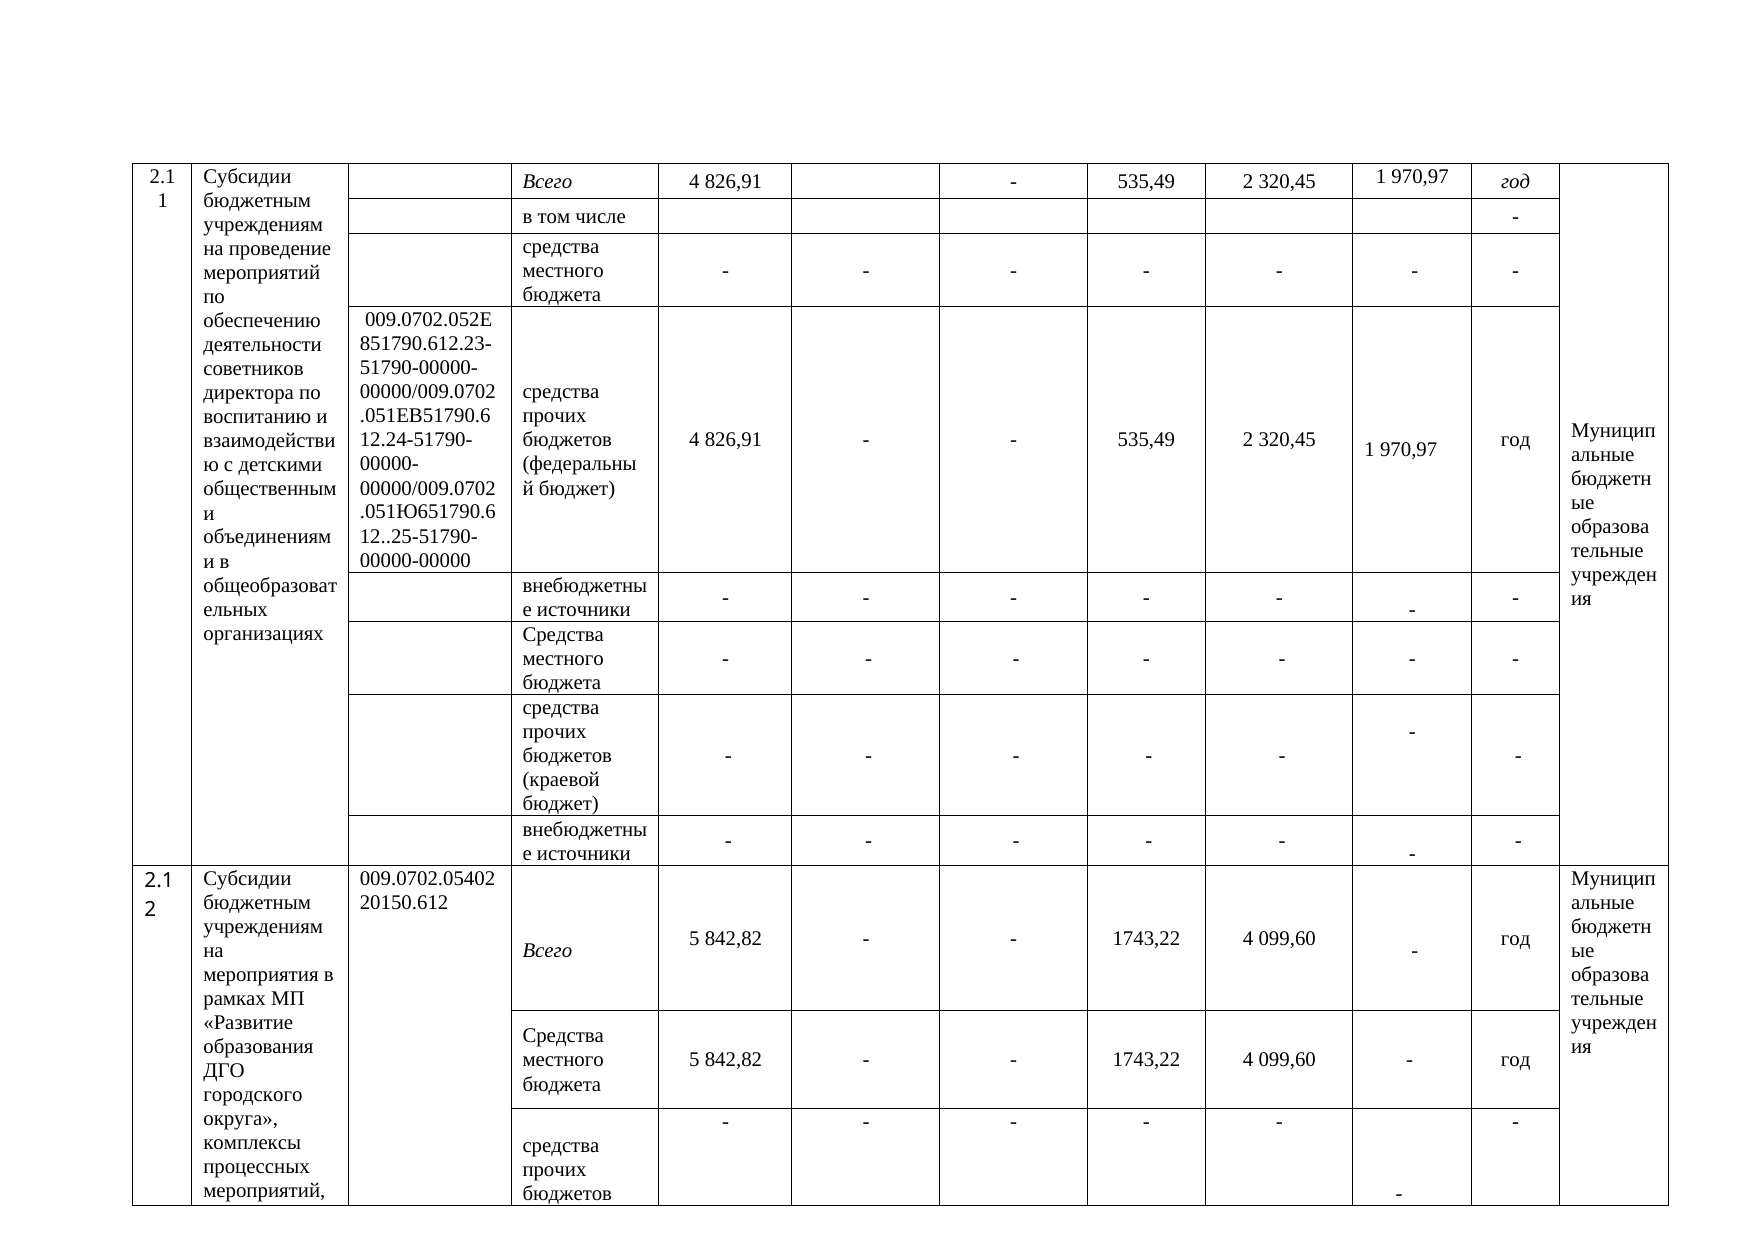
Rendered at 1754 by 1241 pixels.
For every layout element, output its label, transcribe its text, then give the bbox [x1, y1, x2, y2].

table_cell [349, 816, 511, 864]
table_cell - [1206, 695, 1352, 815]
table_cell [659, 199, 791, 233]
table_cell - [1472, 816, 1559, 864]
table_cell - [792, 573, 939, 621]
table_cell средства прочих бюджетов (краевой бюджет) [512, 695, 658, 815]
table_cell - [940, 622, 1087, 694]
table_cell - [1206, 573, 1352, 621]
table_cell 1 970,97 [1353, 307, 1471, 572]
table_cell [1206, 199, 1352, 233]
table_cell [349, 199, 511, 233]
table_cell - [659, 816, 791, 864]
table_cell [349, 164, 511, 198]
table_cell - [1088, 695, 1205, 815]
table_cell 009.0702.052Е851790.612.23-51790-00000-00000/009.0702.051ЕВ51790.612.24-51790-00000-00000/009.0702.051Ю651790.612..25-51790-00000-00000 [349, 307, 511, 572]
table_cell - [1472, 1109, 1559, 1205]
table_cell - [940, 307, 1087, 572]
table_cell - [792, 1109, 939, 1205]
table_cell - [1472, 234, 1559, 306]
table_cell 1743,22 [1088, 866, 1205, 1010]
table_cell - [792, 307, 939, 572]
table_cell - [940, 573, 1087, 621]
table_cell [349, 573, 511, 621]
table_cell - [940, 816, 1087, 864]
table_cell [1353, 199, 1471, 233]
table_cell Средства местного бюджета [512, 1011, 658, 1108]
table_cell 4 826,91 [659, 307, 791, 572]
table_cell год [1472, 1011, 1559, 1108]
table_cell - [940, 234, 1087, 306]
table_cell - [940, 866, 1087, 1010]
table_cell 4 099,60 [1206, 866, 1352, 1010]
table_cell - [1206, 816, 1352, 864]
table_cell - [1088, 1109, 1205, 1205]
table_cell 5 842,82 [659, 1011, 791, 1108]
table_cell - [659, 1109, 791, 1205]
table_cell средства прочих бюджетов (федеральный бюджет) [512, 307, 658, 572]
table_cell - [1353, 866, 1471, 1010]
table_cell - [1472, 573, 1559, 621]
table_cell 009.0702.0540220150.612 [349, 866, 511, 1205]
table_cell 535,49 [1088, 307, 1205, 572]
table_cell - [940, 695, 1087, 815]
table_cell - [659, 695, 791, 815]
table_cell Всего [512, 164, 658, 198]
table_cell год [1472, 307, 1559, 572]
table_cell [1560, 164, 1668, 864]
table_cell - [792, 234, 939, 306]
table_cell - [1472, 695, 1559, 815]
table_cell - [792, 1011, 939, 1108]
table_cell внебюджетные источники [512, 816, 658, 864]
table_cell - [792, 816, 939, 864]
table_cell [1088, 199, 1205, 233]
table_cell Муниципальные бюджетные образовательные учреждения [1560, 866, 1668, 1205]
table_cell - [792, 622, 939, 694]
table_cell - [1353, 622, 1471, 694]
table_cell [792, 164, 939, 198]
table_cell - [659, 573, 791, 621]
table_cell - [940, 164, 1087, 198]
table_cell - [1472, 622, 1559, 694]
table_cell год [1472, 164, 1559, 198]
table_cell внебюджетные источники [512, 573, 658, 621]
table_cell 2.11 [133, 164, 191, 864]
table_cell - [940, 1109, 1087, 1205]
table_cell [940, 199, 1087, 233]
table_cell Субсидии бюджетным учреждениям на проведение мероприятий по обеспечению деятельности советников директора по воспитанию и взаимодействию с детскими общественными объединениями в общеобразовательных организациях [192, 164, 348, 864]
table_cell - [659, 622, 791, 694]
table_cell - [940, 1011, 1087, 1108]
table_cell - [1088, 573, 1205, 621]
table_cell - [1206, 1109, 1352, 1205]
table_cell - [1353, 1011, 1471, 1108]
table_cell 2 320,45 [1206, 164, 1352, 198]
table_cell - [659, 234, 791, 306]
table_cell Средства местного бюджета [512, 622, 658, 694]
table_cell - [1088, 622, 1205, 694]
table_cell Субсидии бюджетным учреждениям на мероприятия в рамках МП «Развитие образования ДГО городского округа», комплексы процессных мероприятий, комплекс процессных мероприятий «Развитие системы общего образования Дальнереченского городского округа», субсидии на проведение капитального и текущего ремонта, благоустройство территорий учреждений, организацию безопасности учреждений (подраздел 0702) [192, 866, 348, 1205]
table_cell 1 970,97 [1353, 164, 1471, 198]
table_cell 4 826,91 [659, 164, 791, 198]
table_cell - [1353, 234, 1471, 306]
table_cell 4 099,60 [1206, 1011, 1352, 1108]
table_cell - [1206, 622, 1352, 694]
table_cell 1743,22 [1088, 1011, 1205, 1108]
table_cell 2 320,45 [1206, 307, 1352, 572]
table_cell 5 842,82 [659, 866, 791, 1010]
table_cell - [1353, 573, 1471, 621]
table_cell - [1088, 234, 1205, 306]
table_cell - [1088, 816, 1205, 864]
table_cell - [792, 866, 939, 1010]
table_cell [349, 695, 511, 815]
table_cell год [1472, 866, 1559, 1010]
table_cell - [1353, 1109, 1471, 1205]
table_cell [349, 234, 511, 306]
table_cell в том числе [512, 199, 658, 233]
table_cell 535,49 [1088, 164, 1205, 198]
table_cell Всего [512, 866, 658, 1010]
table_cell средства местного бюджета [512, 234, 658, 306]
table_cell - [1472, 199, 1559, 233]
table_cell 2.12 [133, 866, 191, 1205]
table_cell [349, 622, 511, 694]
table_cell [512, 1109, 658, 1205]
table_cell [792, 199, 939, 233]
table_cell - [1206, 234, 1352, 306]
table_cell - [1353, 816, 1471, 864]
table_cell - [1353, 695, 1471, 815]
table_cell - [792, 695, 939, 815]
